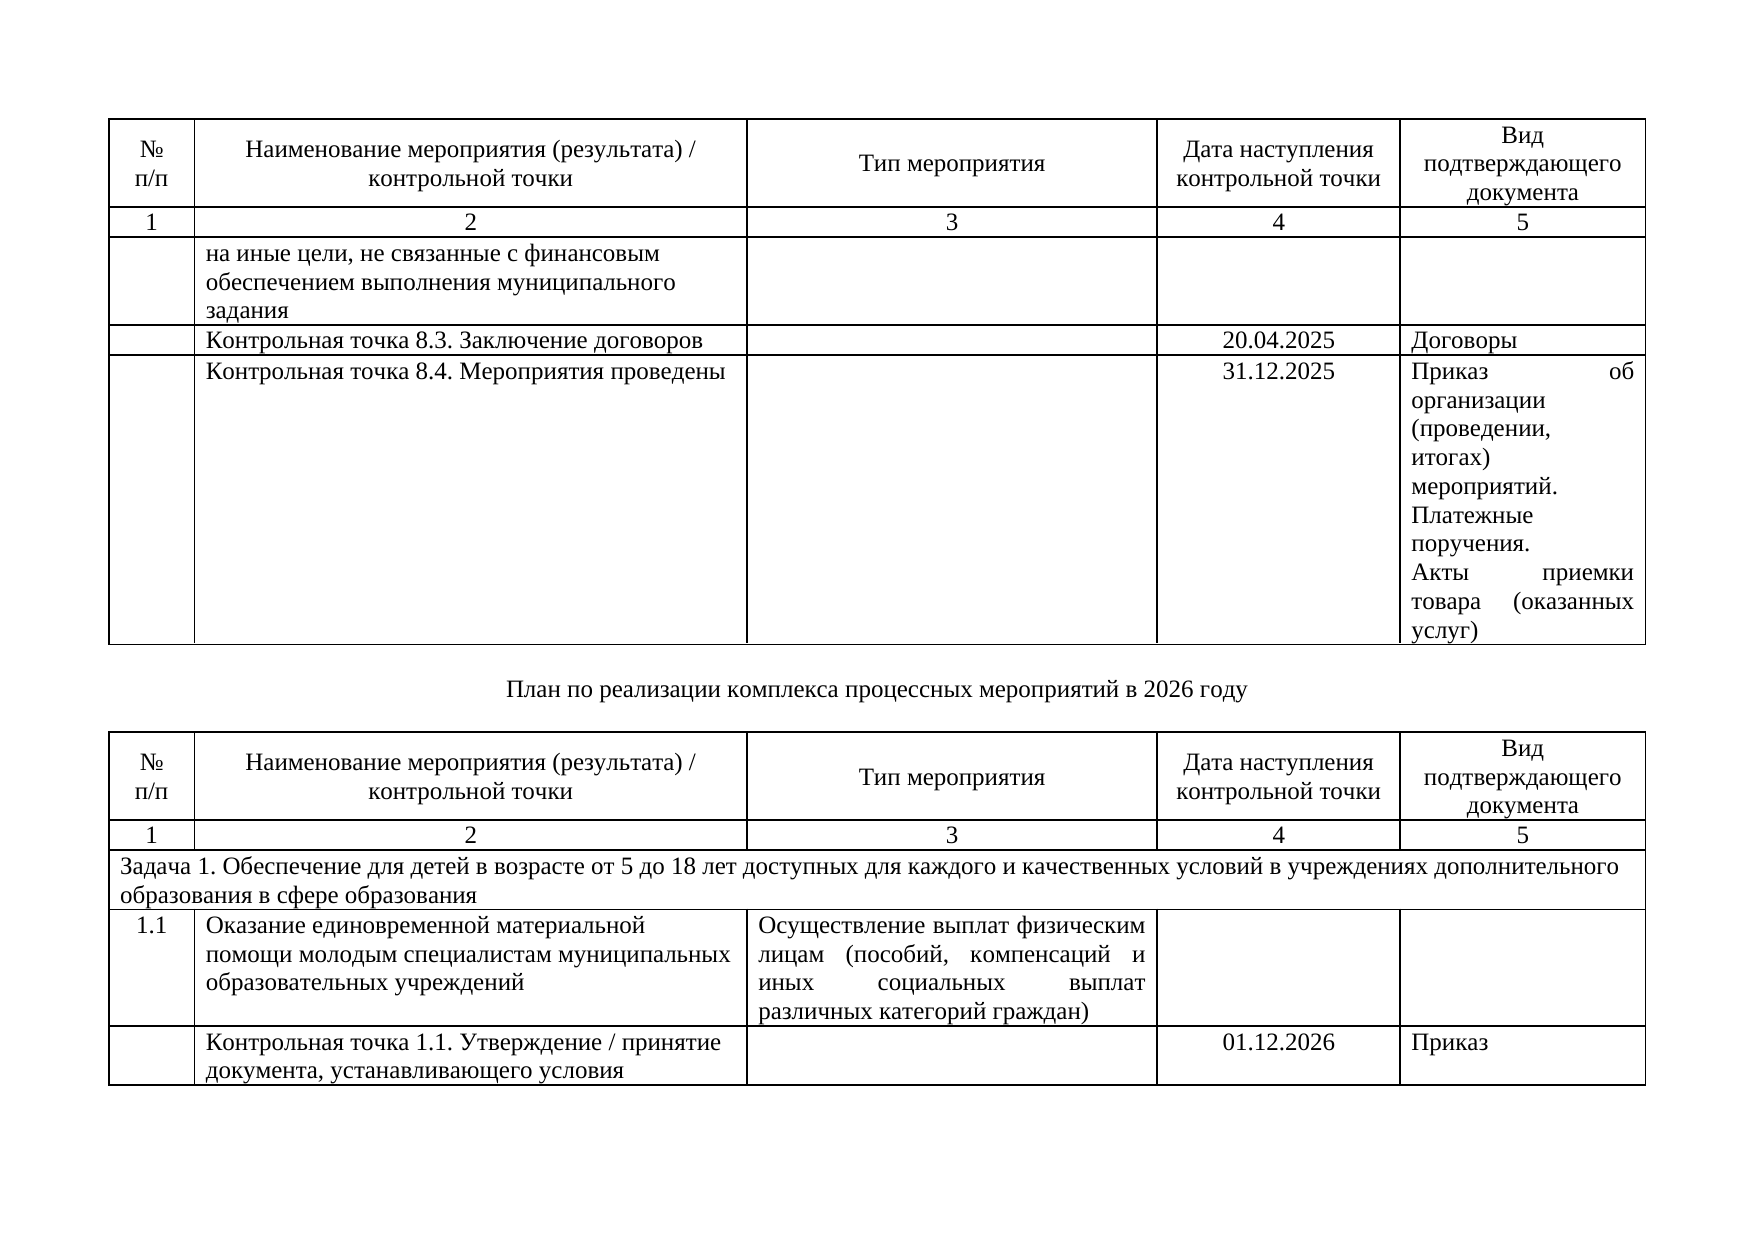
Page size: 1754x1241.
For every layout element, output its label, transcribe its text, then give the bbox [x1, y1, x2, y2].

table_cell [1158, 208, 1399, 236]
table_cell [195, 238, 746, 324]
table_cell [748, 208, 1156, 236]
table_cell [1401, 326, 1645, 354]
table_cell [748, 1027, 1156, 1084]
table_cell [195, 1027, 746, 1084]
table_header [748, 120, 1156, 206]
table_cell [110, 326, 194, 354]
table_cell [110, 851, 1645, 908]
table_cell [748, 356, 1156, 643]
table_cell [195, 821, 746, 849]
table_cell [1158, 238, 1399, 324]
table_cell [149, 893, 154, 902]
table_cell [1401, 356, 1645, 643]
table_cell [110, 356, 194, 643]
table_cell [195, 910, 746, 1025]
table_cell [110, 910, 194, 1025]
text План по реализации комплекса процессных мероприятий в 2026 году [118, 674, 1636, 702]
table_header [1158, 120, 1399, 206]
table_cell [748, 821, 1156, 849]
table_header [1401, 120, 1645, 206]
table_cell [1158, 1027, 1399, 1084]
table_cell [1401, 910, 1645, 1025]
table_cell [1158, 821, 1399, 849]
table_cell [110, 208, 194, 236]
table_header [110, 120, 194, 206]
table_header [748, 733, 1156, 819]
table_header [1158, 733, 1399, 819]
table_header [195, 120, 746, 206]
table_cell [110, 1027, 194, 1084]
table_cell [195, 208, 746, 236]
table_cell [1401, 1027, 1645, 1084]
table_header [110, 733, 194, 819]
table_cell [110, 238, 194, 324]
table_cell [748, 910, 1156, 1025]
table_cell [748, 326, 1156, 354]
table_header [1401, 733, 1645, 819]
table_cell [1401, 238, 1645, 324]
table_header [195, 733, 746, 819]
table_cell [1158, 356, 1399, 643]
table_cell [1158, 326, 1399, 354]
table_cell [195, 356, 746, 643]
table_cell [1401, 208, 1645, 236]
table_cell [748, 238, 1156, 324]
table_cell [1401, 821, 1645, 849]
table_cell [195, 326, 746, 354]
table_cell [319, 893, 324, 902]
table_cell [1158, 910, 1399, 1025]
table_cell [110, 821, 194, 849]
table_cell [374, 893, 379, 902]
